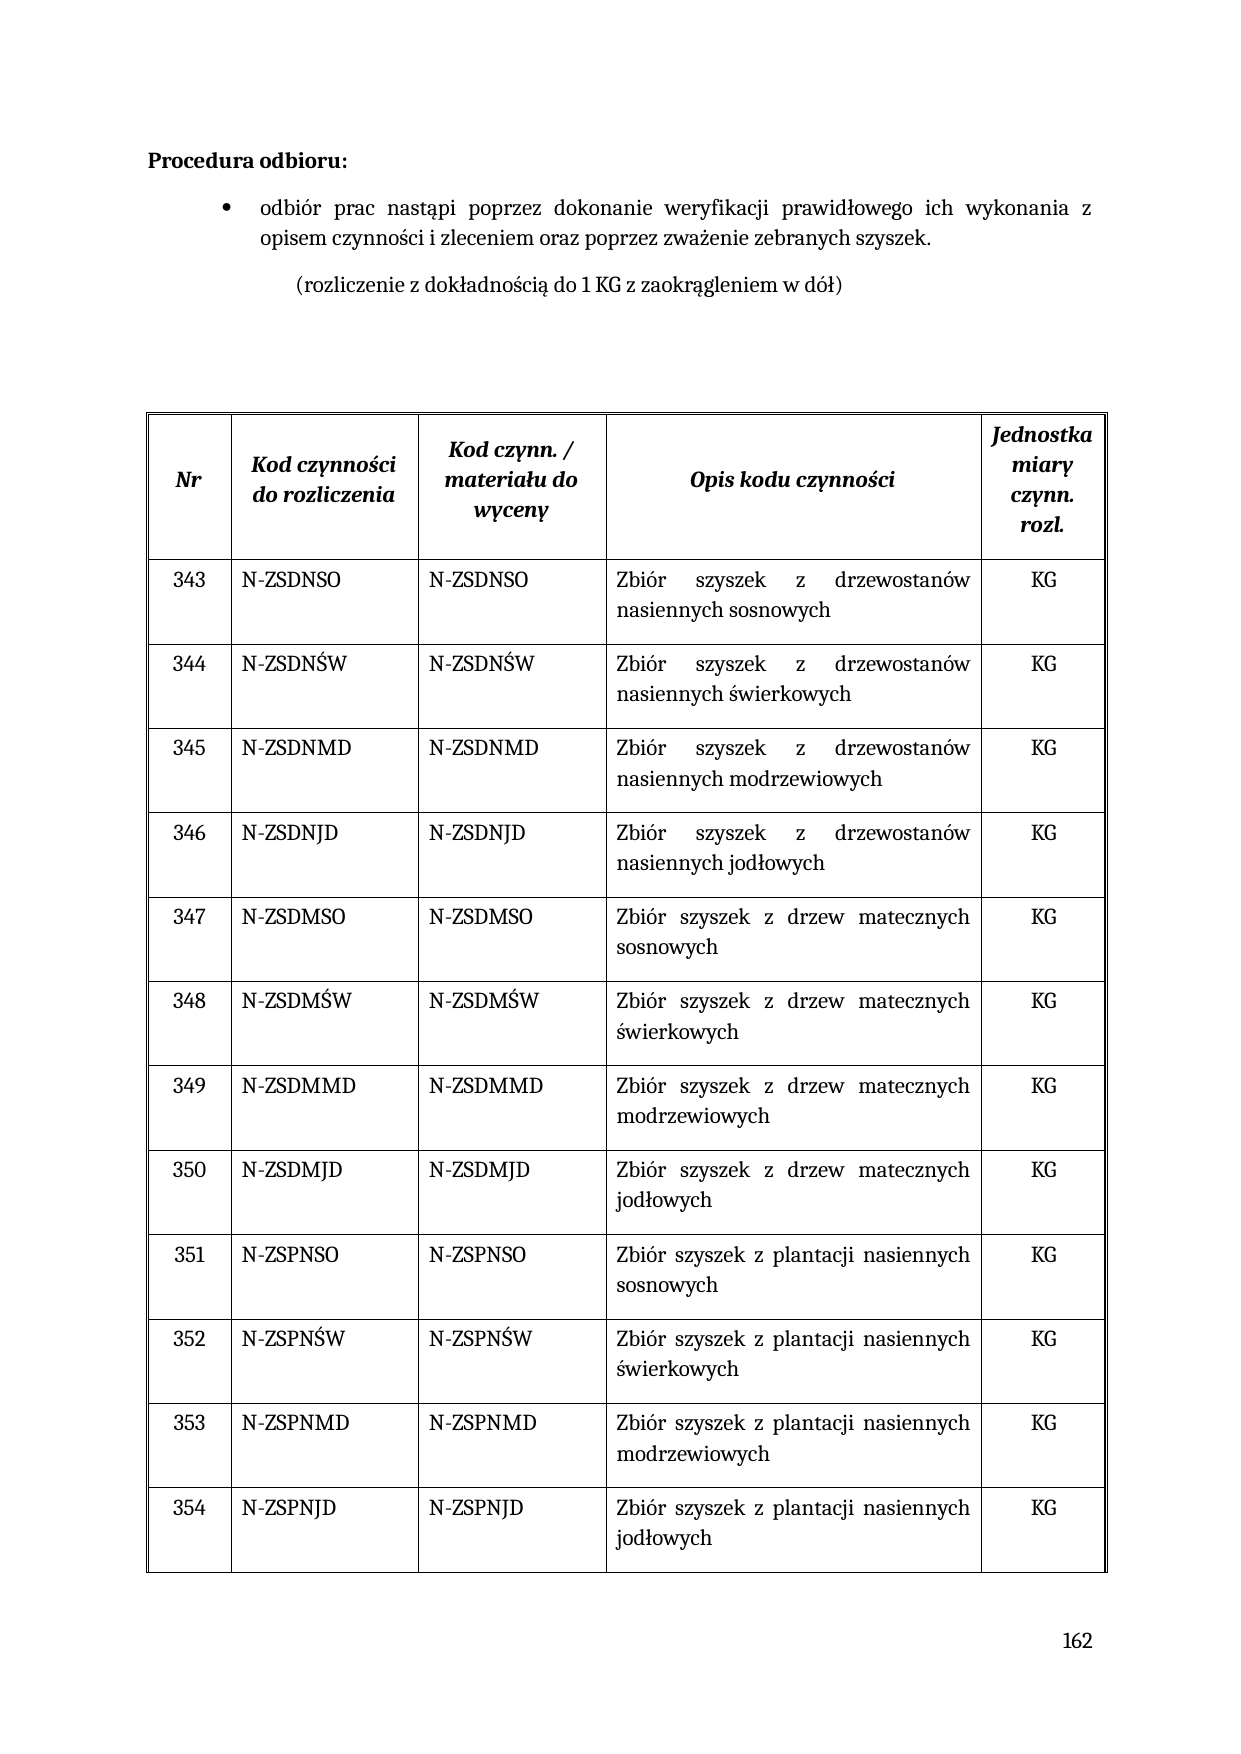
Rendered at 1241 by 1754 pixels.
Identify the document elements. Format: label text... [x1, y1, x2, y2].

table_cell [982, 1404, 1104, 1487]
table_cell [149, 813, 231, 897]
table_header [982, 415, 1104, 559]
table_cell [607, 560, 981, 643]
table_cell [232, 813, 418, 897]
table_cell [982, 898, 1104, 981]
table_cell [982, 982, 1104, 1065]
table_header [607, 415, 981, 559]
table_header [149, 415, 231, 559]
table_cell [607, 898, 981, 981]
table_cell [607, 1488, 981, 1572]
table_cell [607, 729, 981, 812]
text Procedura odbioru: [148, 148, 1093, 174]
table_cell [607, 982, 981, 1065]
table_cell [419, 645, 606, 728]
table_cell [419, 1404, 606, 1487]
list odbiór prac nastąpi poprzez dokonanie weryfikacji prawidłowego ich wykonania z opisem czynności i zleceniem oraz poprzez zważenie zebranych szyszek. [223, 194, 1093, 251]
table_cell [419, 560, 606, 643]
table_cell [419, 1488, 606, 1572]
text (rozliczenie z dokładnością do 1 KG z zaokrągleniem w dół) [148, 272, 1093, 298]
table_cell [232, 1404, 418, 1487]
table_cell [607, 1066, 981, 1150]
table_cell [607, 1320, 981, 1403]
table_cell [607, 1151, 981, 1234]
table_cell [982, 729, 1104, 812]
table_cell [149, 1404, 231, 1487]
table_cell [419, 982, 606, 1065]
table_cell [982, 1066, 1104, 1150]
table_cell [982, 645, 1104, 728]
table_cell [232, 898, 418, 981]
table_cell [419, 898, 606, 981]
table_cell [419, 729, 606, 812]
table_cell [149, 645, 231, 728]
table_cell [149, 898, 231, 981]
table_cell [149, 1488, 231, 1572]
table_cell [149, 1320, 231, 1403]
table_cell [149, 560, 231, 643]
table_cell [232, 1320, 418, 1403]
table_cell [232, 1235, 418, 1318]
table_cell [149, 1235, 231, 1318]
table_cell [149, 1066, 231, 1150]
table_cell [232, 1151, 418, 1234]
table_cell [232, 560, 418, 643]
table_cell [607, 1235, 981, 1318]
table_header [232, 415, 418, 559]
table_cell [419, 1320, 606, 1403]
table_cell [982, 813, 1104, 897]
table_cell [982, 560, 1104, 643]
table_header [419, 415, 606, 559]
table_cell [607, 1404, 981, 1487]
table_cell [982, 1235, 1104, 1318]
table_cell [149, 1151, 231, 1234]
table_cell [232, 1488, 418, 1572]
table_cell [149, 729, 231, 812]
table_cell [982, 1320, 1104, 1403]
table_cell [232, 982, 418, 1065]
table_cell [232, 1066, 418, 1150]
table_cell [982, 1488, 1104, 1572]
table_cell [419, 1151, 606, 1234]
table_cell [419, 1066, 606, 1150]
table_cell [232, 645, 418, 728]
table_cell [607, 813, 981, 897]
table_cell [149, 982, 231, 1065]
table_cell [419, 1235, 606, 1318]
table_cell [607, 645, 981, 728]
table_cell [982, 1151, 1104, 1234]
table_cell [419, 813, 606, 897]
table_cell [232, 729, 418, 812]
